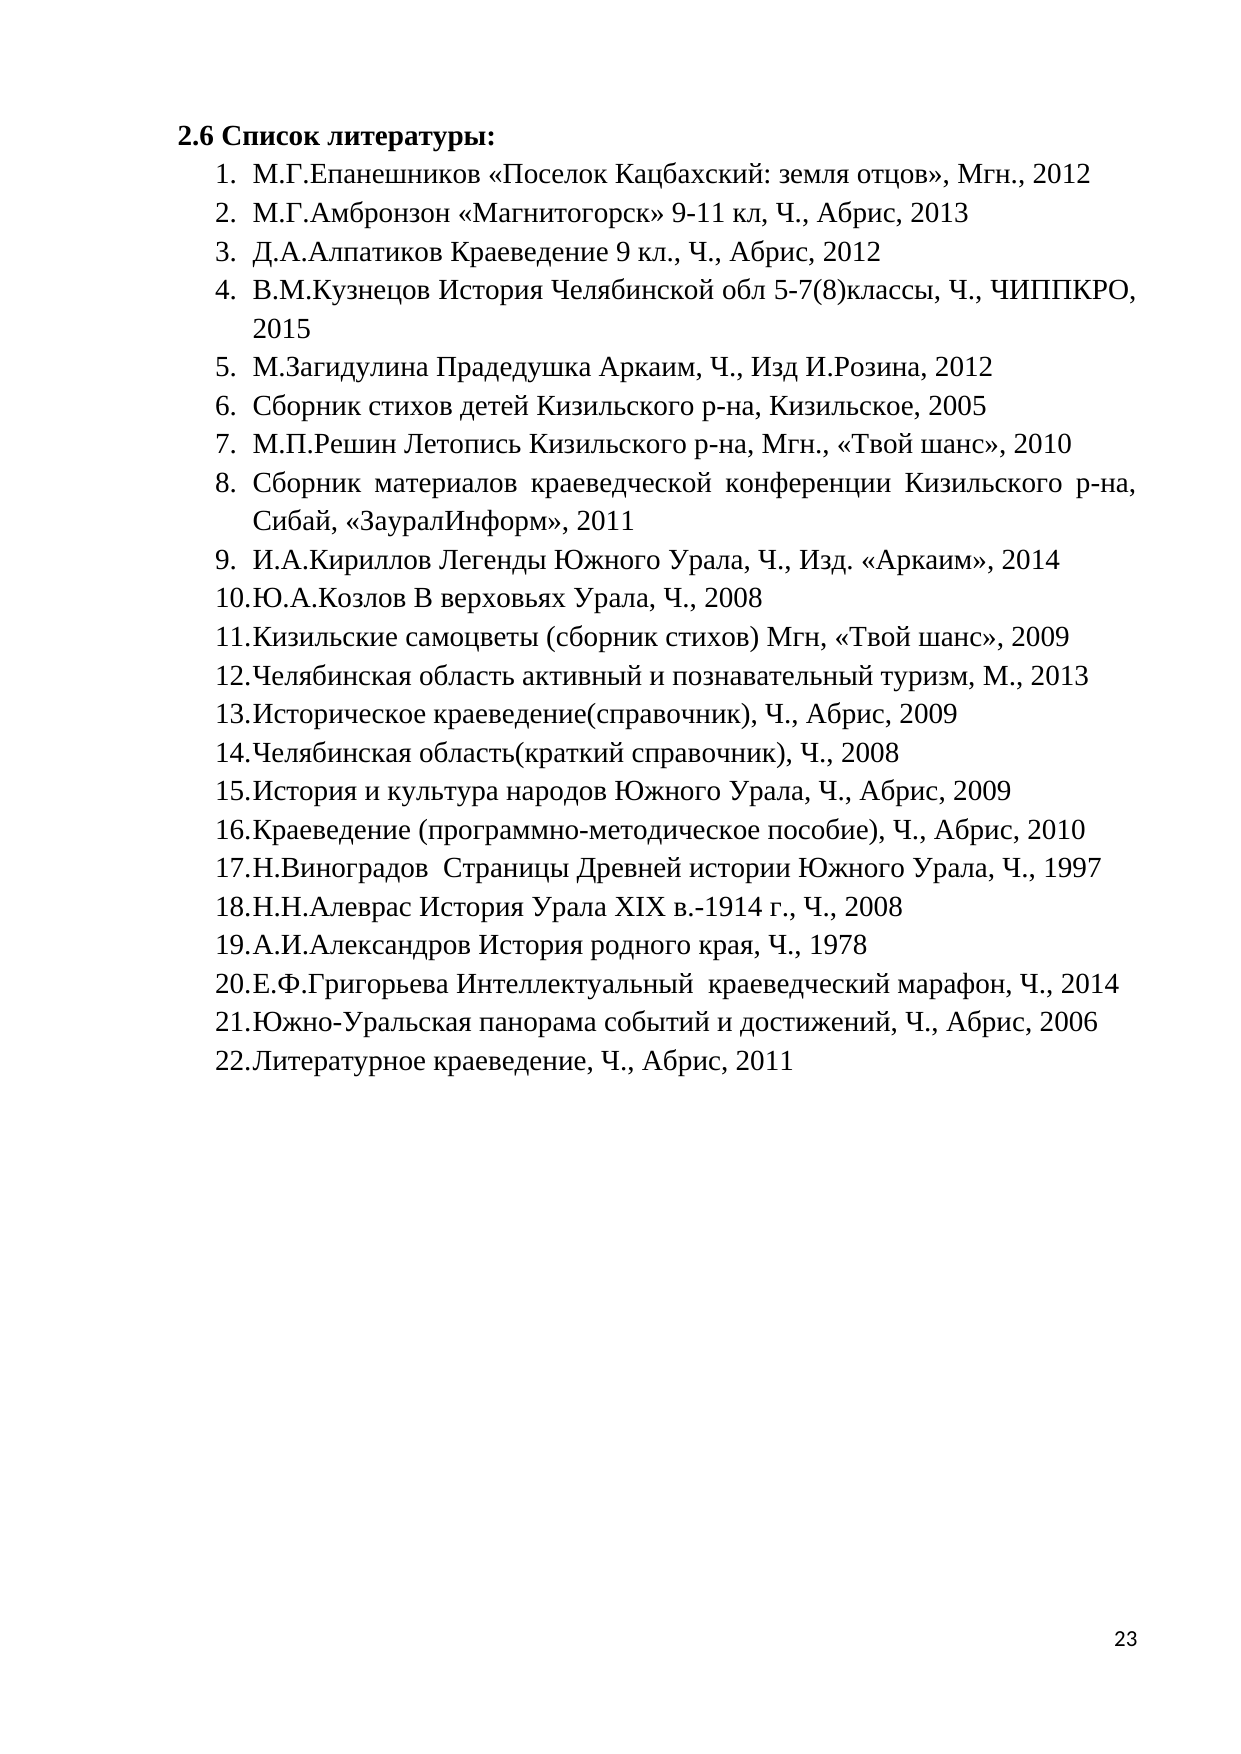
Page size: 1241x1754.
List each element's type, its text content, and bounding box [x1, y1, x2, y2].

list А.И.Александров История родного края, Ч., 1978 [215, 927, 1137, 961]
list Кизильские самоцветы (сборник стихов) Мгн, «Твой шанс», 2009 [215, 619, 1137, 653]
list В.М.Кузнецов История Челябинской обл 5-7(8)классы, Ч., ЧИППКРО, 2015 [215, 272, 1137, 344]
list И.А.Кириллов Легенды Южного Урала, Ч., Изд. «Аркаим», 2014 [215, 542, 1137, 576]
list М.П.Решин Летопись Кизильского р-на, Мгн., «Твой шанс», 2010 [215, 426, 1137, 460]
list Н.Виноградов Страницы Древней истории Южного Урала, Ч., 1997 [215, 850, 1137, 884]
list Е.Ф.Григорьева Интеллектуальный краеведческий марафон, Ч., 2014 [215, 966, 1137, 999]
list Н.Н.Алеврас История Урала XIX в.-1914 г., Ч., 2008 [215, 889, 1137, 922]
list М.Г.Епанешников «Поселок Кацбахский: земля отцов», Мгн., 2012 [215, 157, 1137, 190]
list Челябинская область активный и познавательный туризм, М., 2013 [215, 658, 1137, 691]
list Литературное краеведение, Ч., Абрис, 2011 [215, 1043, 1137, 1077]
list Д.А.Алпатиков Краеведение 9 кл., Ч., Абрис, 2012 [215, 234, 1137, 267]
text 2.6 Список литературы: [177, 118, 1137, 152]
list Историческое краеведение(справочник), Ч., Абрис, 2009 [215, 696, 1137, 730]
list М.Г.Амбронзон «Магнитогорск» 9-11 кл, Ч., Абрис, 2013 [215, 195, 1137, 229]
list Сборник материалов краеведческой конференции Кизильского р-на, Сибай, «ЗауралИнформ», 2011 [215, 465, 1137, 537]
list М.Загидулина Прадедушка Аркаим, Ч., Изд И.Розина, 2012 [215, 349, 1137, 383]
list Ю.А.Козлов В верховьях Урала, Ч., 2008 [215, 581, 1137, 614]
list Южно-Уральская панорама событий и достижений, Ч., Абрис, 2006 [215, 1004, 1137, 1038]
list Сборник стихов детей Кизильского р-на, Кизильское, 2005 [215, 388, 1137, 421]
list Челябинская область(краткий справочник), Ч., 2008 [215, 735, 1137, 768]
list История и культура народов Южного Урала, Ч., Абрис, 2009 [215, 773, 1137, 807]
list Краеведение (программно-методическое пособие), Ч., Абрис, 2010 [215, 812, 1137, 845]
